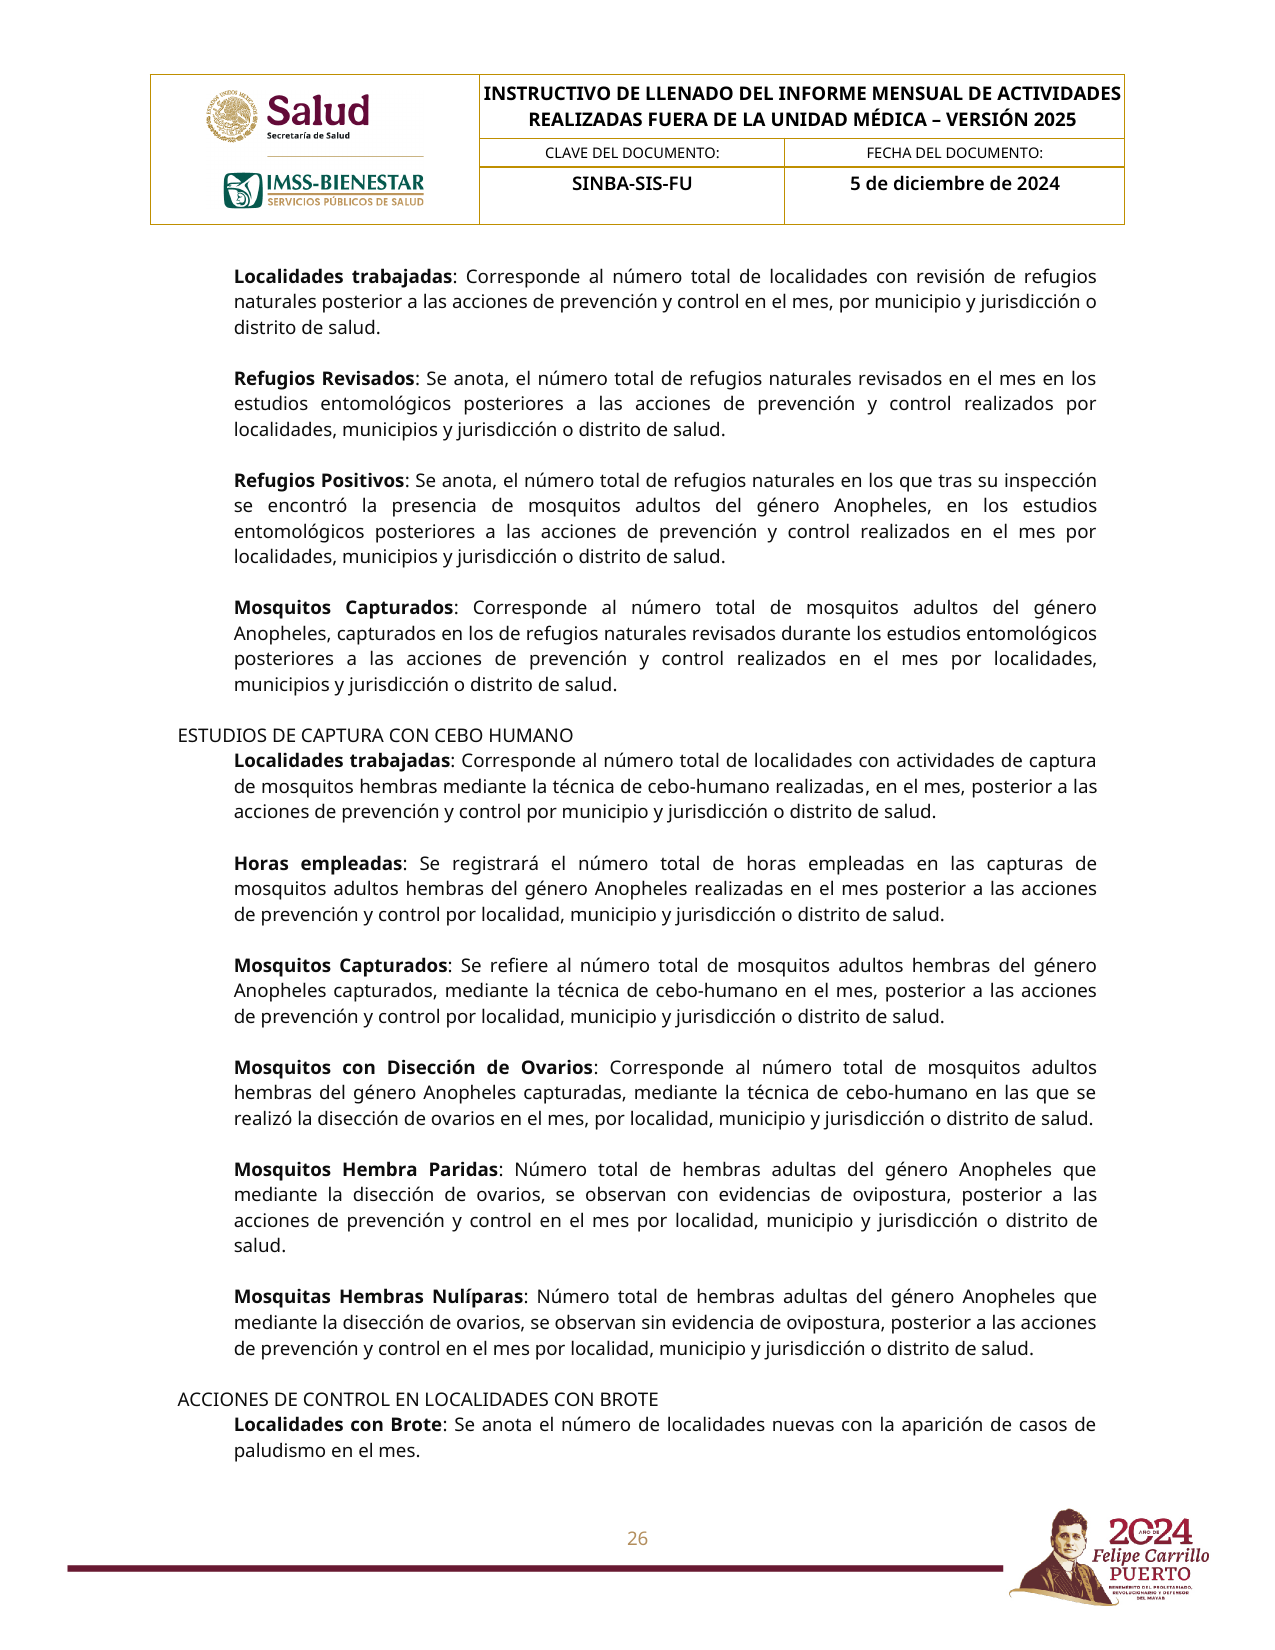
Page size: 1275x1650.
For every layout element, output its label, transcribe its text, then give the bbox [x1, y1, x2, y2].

text ACCIONES DE CONTROL EN LOCALIDADES CON BROTE [177, 1386, 1098, 1411]
text Mosquitos Capturados: Se refiere al número total de mosquitos adultos hembras del género Anopheles capturados, mediante la técnica de cebo-humano en el mes, posterior a las acciones de prevención y control por localidad, municipio y jurisdicción o distrito de salud. [233, 952, 1098, 1028]
text ESTUDIOS DE CAPTURA CON CEBO HUMANO [177, 722, 1098, 748]
text Mosquitas Hembras Nulíparas: Número total de hembras adultas del género Anopheles que mediante la disección de ovarios, se observan sin evidencia de ovipostura, posterior a las acciones de prevención y control en el mes por localidad, municipio y jurisdicción o distrito de salud. [233, 1284, 1098, 1360]
text Refugios Positivos: Se anota, el número total de refugios naturales en los que tras su inspección se encontró la presencia de mosquitos adultos del género Anopheles, en los estudios entomológicos posteriores a las acciones de prevención y control realizados en el mes por localidades, municipios y jurisdicción o distrito de salud. [233, 467, 1098, 569]
picture [0, 1497, 1275, 1650]
picture [206, 90, 424, 209]
text Mosquitos Capturados: Corresponde al número total de mosquitos adultos del género Anopheles, capturados en los de refugios naturales revisados durante los estudios entomológicos posteriores a las acciones de prevención y control realizados en el mes por localidades, municipios y jurisdicción o distrito de salud. [233, 595, 1098, 697]
text Localidades con Brote: Se anota el número de localidades nuevas con la aparición de casos de paludismo en el mes. [233, 1411, 1098, 1462]
text Mosquitos con Disección de Ovarios: Corresponde al número total de mosquitos adultos hembras del género Anopheles capturadas, mediante la técnica de cebo-humano en las que se realizó la disección de ovarios en el mes, por localidad, municipio y jurisdicción o distrito de salud. [233, 1054, 1098, 1131]
text Mosquitos Hembra Paridas: Número total de hembras adultas del género Anopheles que mediante la disección de ovarios, se observan con evidencias de ovipostura, posterior a las acciones de prevención y control en el mes por localidad, municipio y jurisdicción o distrito de salud. [233, 1156, 1098, 1258]
text Localidades trabajadas: Corresponde al número total de localidades con revisión de refugios naturales posterior a las acciones de prevención y control en el mes, por municipio y jurisdicción o distrito de salud. [233, 263, 1098, 339]
text Refugios Revisados: Se anota, el número total de refugios naturales revisados en el mes en los estudios entomológicos posteriores a las acciones de prevención y control realizados por localidades, municipios y jurisdicción o distrito de salud. [233, 365, 1098, 442]
text Localidades trabajadas: Corresponde al número total de localidades con actividades de captura de mosquitos hembras mediante la técnica de cebo-humano realizadas, en el mes, posterior a las acciones de prevención y control por municipio y jurisdicción o distrito de salud. [233, 748, 1098, 824]
text Horas empleadas: Se registrará el número total de horas empleadas en las capturas de mosquitos adultos hembras del género Anopheles realizadas en el mes posterior a las acciones de prevención y control por localidad, municipio y jurisdicción o distrito de salud. [233, 850, 1098, 926]
